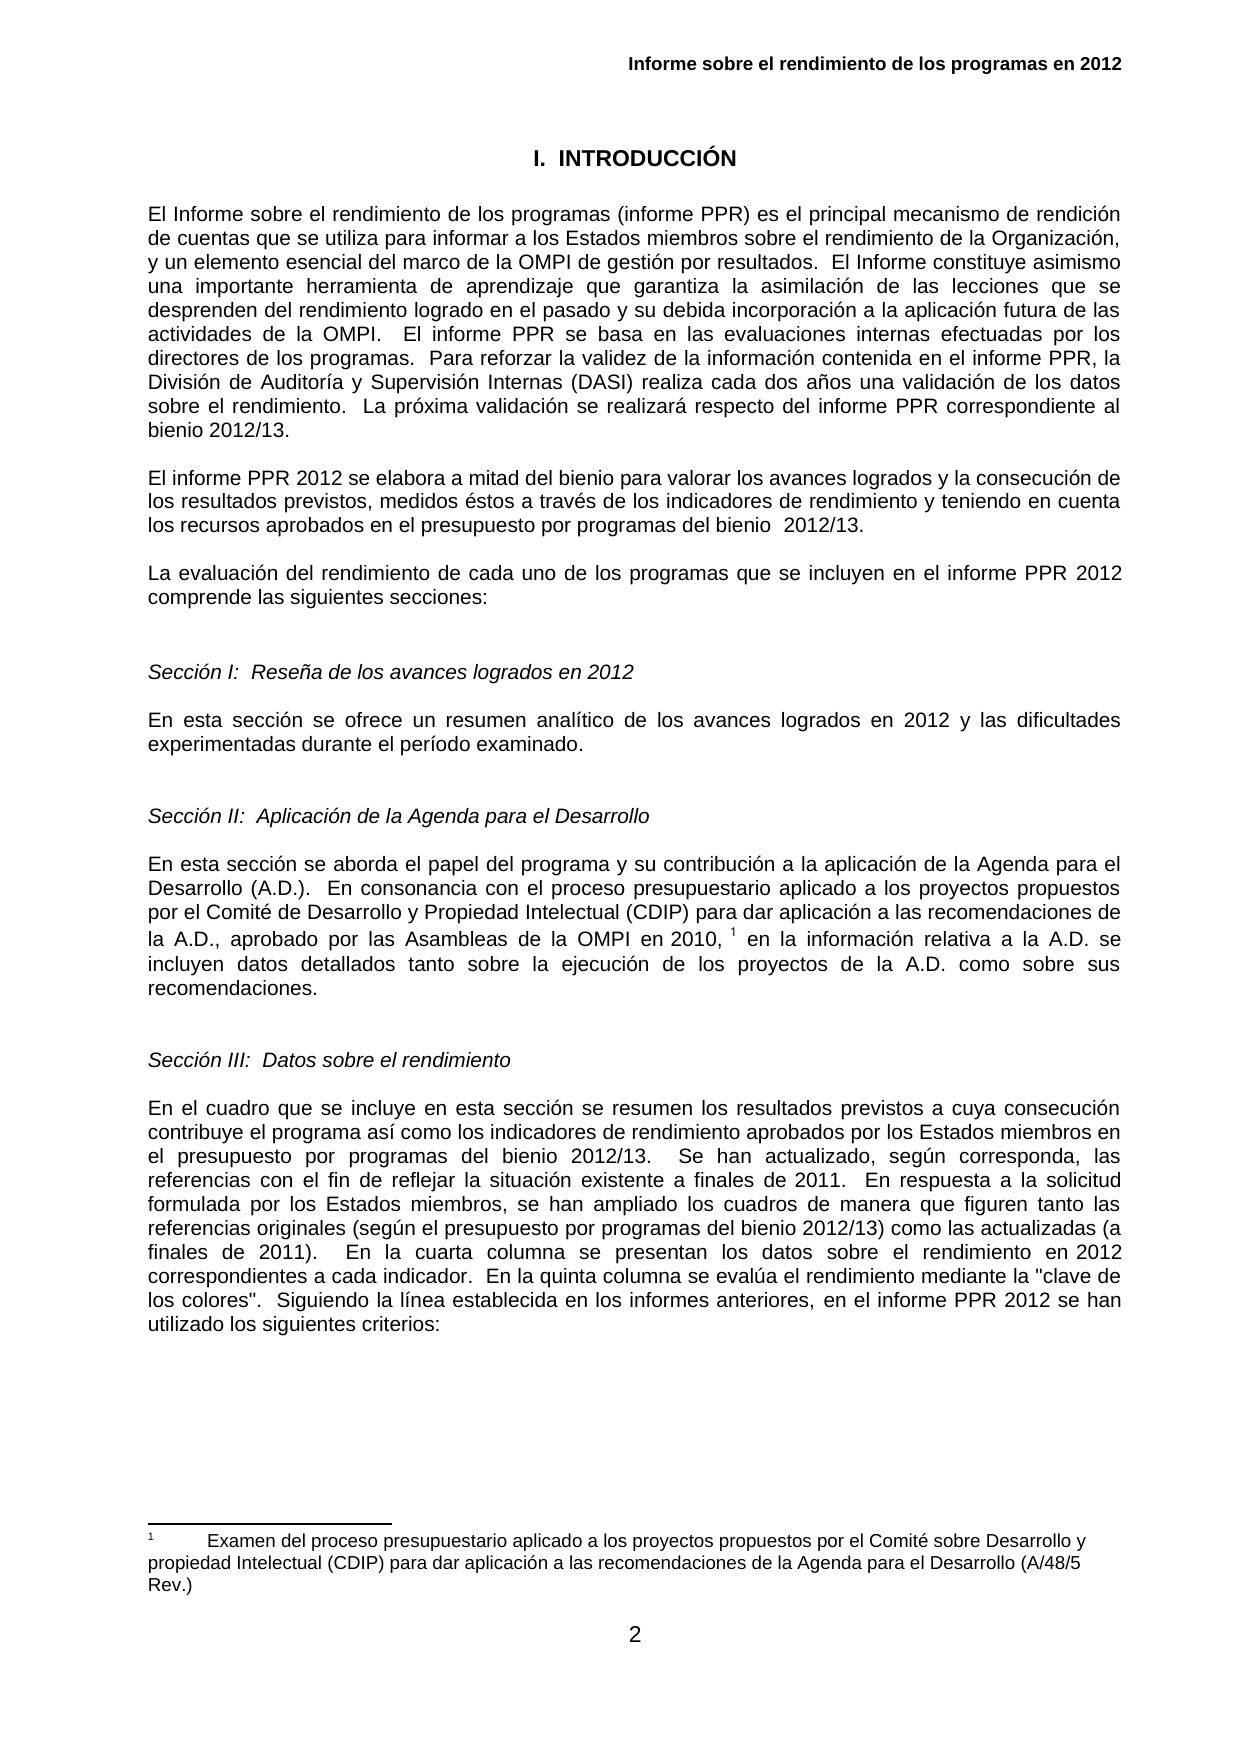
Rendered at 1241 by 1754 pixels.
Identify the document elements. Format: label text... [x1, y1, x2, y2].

text El Informe sobre el rendimiento de los programas (informe PPR) es el principal mecanismo de rendición de cuentas que se utiliza para informar a los Estados miembros sobre el rendimiento de la Organización, y un elemento esencial del marco de la OMPI de gestión por resultados. El Informe constituye asimismo una importante herramienta de aprendizaje que garantiza la asimilación de las lecciones que se desprenden del rendimiento logrado en el pasado y su debida incorporación a la aplicación futura de las actividades de la OMPI. El informe PPR se basa en las evaluaciones internas efectuadas por los directores de los programas. Para reforzar la validez de la información contenida en el informe PPR, la División de Auditoría y Supervisión Internas (DASI) realiza cada dos años una validación de los datos sobre el rendimiento. La próxima validación se realizará respecto del informe PPR correspondiente al bienio 2012/13. [148, 202, 1122, 441]
text En esta sección se ofrece un resumen analítico de los avances logrados en 2012 y las dificultades experimentadas durante el período examinado. [148, 708, 1122, 756]
text El informe PPR 2012 se elabora a mitad del bienio para valorar los avances logrados y la consecución de los resultados previstos, medidos éstos a través de los indicadores de rendimiento y teniendo en cuenta los recursos aprobados en el presupuesto por programas del bienio 2012/13. [148, 465, 1122, 537]
text En el cuadro que se incluye en esta sección se resumen los resultados previstos a cuya consecución contribuye el programa así como los indicadores de rendimiento aprobados por los Estados miembros en el presupuesto por programas del bienio 2012/13. Se han actualizado, según corresponda, las referencias con el fin de reflejar la situación existente a finales de 2011. En respuesta a la solicitud formulada por los Estados miembros, se han ampliado los cuadros de manera que figuren tanto las referencias originales (según el presupuesto por programas del bienio 2012/13) como las actualizadas (a finales de 2011). En la cuarta columna se presentan los datos sobre el rendimiento en 2012 correspondientes a cada indicador. En la quinta columna se evalúa el rendimiento mediante la "clave de los colores". Siguiendo la línea establecida en los informes anteriores, en el informe PPR 2012 se han utilizado los siguientes criterios: [148, 1096, 1122, 1335]
text Sección II: Aplicación de la Agenda para el Desarrollo [148, 804, 1122, 828]
text Sección III: Datos sobre el rendimiento [148, 1048, 1122, 1072]
subtitle I. INTRODUCCIÓN [148, 145, 1122, 172]
text En esta sección se aborda el papel del programa y su contribución a la aplicación de la Agenda para el Desarrollo (A.D.). En consonancia con el proceso presupuestario aplicado a los proyectos propuestos por el Comité de Desarrollo y Propiedad Intelectual (CDIP) para dar aplicación a las recomendaciones de la A.D., aprobado por las Asambleas de la OMPI en 2010, en la información relativa a la A.D. se incluyen datos detallados tanto sobre la ejecución de los proyectos de la A.D. como sobre sus recomendaciones. [148, 852, 1122, 1000]
text La evaluación del rendimiento de cada uno de los programas que se incluyen en el informe PPR 2012 comprende las siguientes secciones: [148, 561, 1122, 609]
text Sección I: Reseña de los avances logrados en 2012 [148, 657, 1122, 684]
